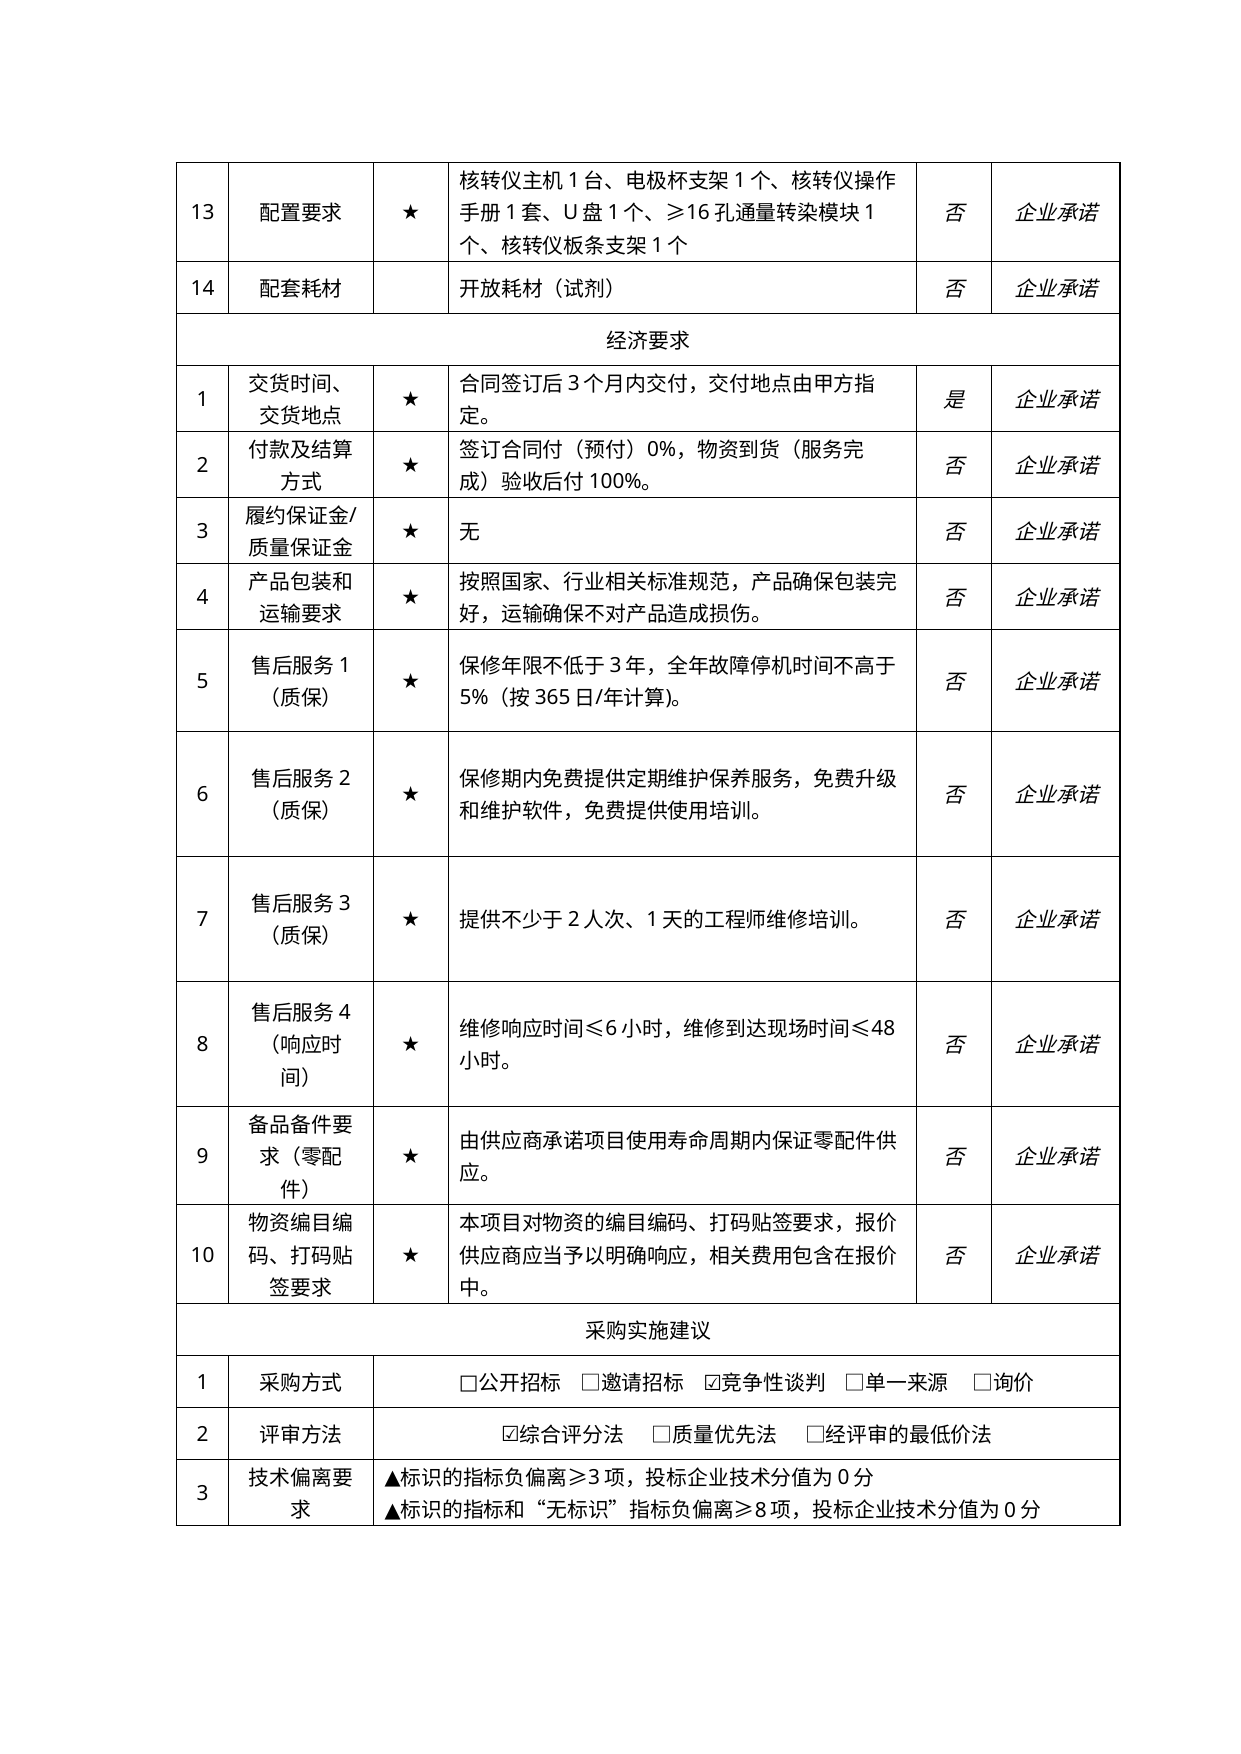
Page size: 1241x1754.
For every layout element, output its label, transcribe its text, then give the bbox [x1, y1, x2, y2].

table_cell 采购实施建议 [177, 1304, 1119, 1355]
table_cell 企业承诺 [992, 1205, 1119, 1303]
table_cell 否 [917, 432, 991, 497]
table_cell ★ [374, 163, 448, 261]
table_cell 售后服务4 （响应时间） [229, 982, 373, 1106]
table_cell 经济要求 [177, 314, 1119, 365]
table_cell ★ [374, 982, 448, 1106]
table_cell 产品包装和运输要求 [229, 564, 373, 629]
table_cell ★ [374, 366, 448, 431]
table_cell 配置要求 [229, 163, 373, 261]
table_cell 否 [917, 163, 991, 261]
table_cell ★ [374, 857, 448, 981]
table_cell ☑综合评分法 □质量优先法 □经评审的最低价法 [374, 1408, 1119, 1459]
table_cell 否 [917, 498, 991, 563]
table_cell 企业承诺 [992, 262, 1119, 313]
table_cell 3 [177, 498, 228, 563]
table_cell 14 [177, 262, 228, 313]
table_cell ★ [374, 432, 448, 497]
table_cell ▲标识的指标负偏离≥3项，投标企业技术分值为0分 ▲标识的指标和“无标识”指标负偏离≥8项，投标企业技术分值为0分 [374, 1460, 1119, 1525]
table_cell ★ [374, 564, 448, 629]
table_cell 否 [917, 1205, 991, 1303]
table_cell 售后服务1 （质保） [229, 630, 373, 731]
table_cell 签订合同付（预付）0%，物资到货（服务完成）验收后付100%。 [449, 432, 916, 497]
table_cell 10 [177, 1205, 228, 1303]
table_cell ★ [374, 498, 448, 563]
table_cell □公开招标 □邀请招标 ☑竞争性谈判 □单一来源 □询价 [374, 1356, 1119, 1407]
table_cell 否 [917, 630, 991, 731]
table_cell 保修年限不低于3年，全年故障停机时间不高于5%（按365日/年计算)。 [449, 630, 916, 731]
table_cell 4 [177, 564, 228, 629]
table_cell 开放耗材（试剂） [449, 262, 916, 313]
table_cell ★ [374, 1107, 448, 1204]
table_cell 1 [177, 1356, 228, 1407]
table_cell 1 [177, 366, 228, 431]
table_cell ★ [374, 732, 448, 856]
table_cell 评审方法 [229, 1408, 373, 1459]
table_cell 企业承诺 [992, 857, 1119, 981]
table_cell 核转仪主机1台、电极杯支架1个、核转仪操作手册1套、U盘1个、≥16孔通量转染模块1个、核转仪板条支架1个 [449, 163, 916, 261]
table_cell 无 [449, 498, 916, 563]
table_cell 售后服务2 （质保） [229, 732, 373, 856]
table_cell 企业承诺 [992, 982, 1119, 1106]
table_cell 企业承诺 [992, 163, 1119, 261]
table_cell 保修期内免费提供定期维护保养服务，免费升级和维护软件，免费提供使用培训。 [449, 732, 916, 856]
table_cell 备品备件要求（零配件） [229, 1107, 373, 1204]
table_cell 是 [917, 366, 991, 431]
table_cell 技术偏离要求 [229, 1460, 373, 1525]
table_cell 企业承诺 [992, 432, 1119, 497]
table_cell 否 [917, 564, 991, 629]
table_cell 否 [917, 857, 991, 981]
table_cell 企业承诺 [992, 498, 1119, 563]
table_cell 付款及结算方式 [229, 432, 373, 497]
table_cell 合同签订后3个月内交付，交付地点由甲方指定。 [449, 366, 916, 431]
table_cell 企业承诺 [992, 732, 1119, 856]
table_cell 13 [177, 163, 228, 261]
table_cell 6 [177, 732, 228, 856]
table_cell 否 [917, 1107, 991, 1204]
table_cell 配套耗材 [229, 262, 373, 313]
table_cell ★ [374, 630, 448, 731]
table_cell 提供不少于2人次、1天的工程师维修培训。 [449, 857, 916, 981]
table_cell 由供应商承诺项目使用寿命周期内保证零配件供应。 [449, 1107, 916, 1204]
table_cell 交货时间、交货地点 [229, 366, 373, 431]
table_cell 2 [177, 1408, 228, 1459]
table_cell 按照国家、行业相关标准规范，产品确保包装完好，运输确保不对产品造成损伤。 [449, 564, 916, 629]
table_cell 2 [177, 432, 228, 497]
table_cell 履约保证金/质量保证金 [229, 498, 373, 563]
table_cell [374, 262, 448, 313]
table_cell 否 [917, 262, 991, 313]
table_cell 5 [177, 630, 228, 731]
table_cell 否 [917, 982, 991, 1106]
table_cell 本项目对物资的编目编码、打码贴签要求，报价供应商应当予以明确响应，相关费用包含在报价中。 [449, 1205, 916, 1303]
table_cell 企业承诺 [992, 630, 1119, 731]
table_cell 企业承诺 [992, 366, 1119, 431]
table_cell 企业承诺 [992, 564, 1119, 629]
table_cell 企业承诺 [992, 1107, 1119, 1204]
table_cell 否 [917, 732, 991, 856]
table_cell 维修响应时间≤6小时，维修到达现场时间≤48小时。 [449, 982, 916, 1106]
table_cell 售后服务3 （质保） [229, 857, 373, 981]
table_cell 7 [177, 857, 228, 981]
table_cell 8 [177, 982, 228, 1106]
table_cell ★ [374, 1205, 448, 1303]
table_cell 3 [177, 1460, 228, 1525]
table_cell 9 [177, 1107, 228, 1204]
table_cell 物资编目编码、打码贴签要求 [229, 1205, 373, 1303]
table_cell 采购方式 [229, 1356, 373, 1407]
